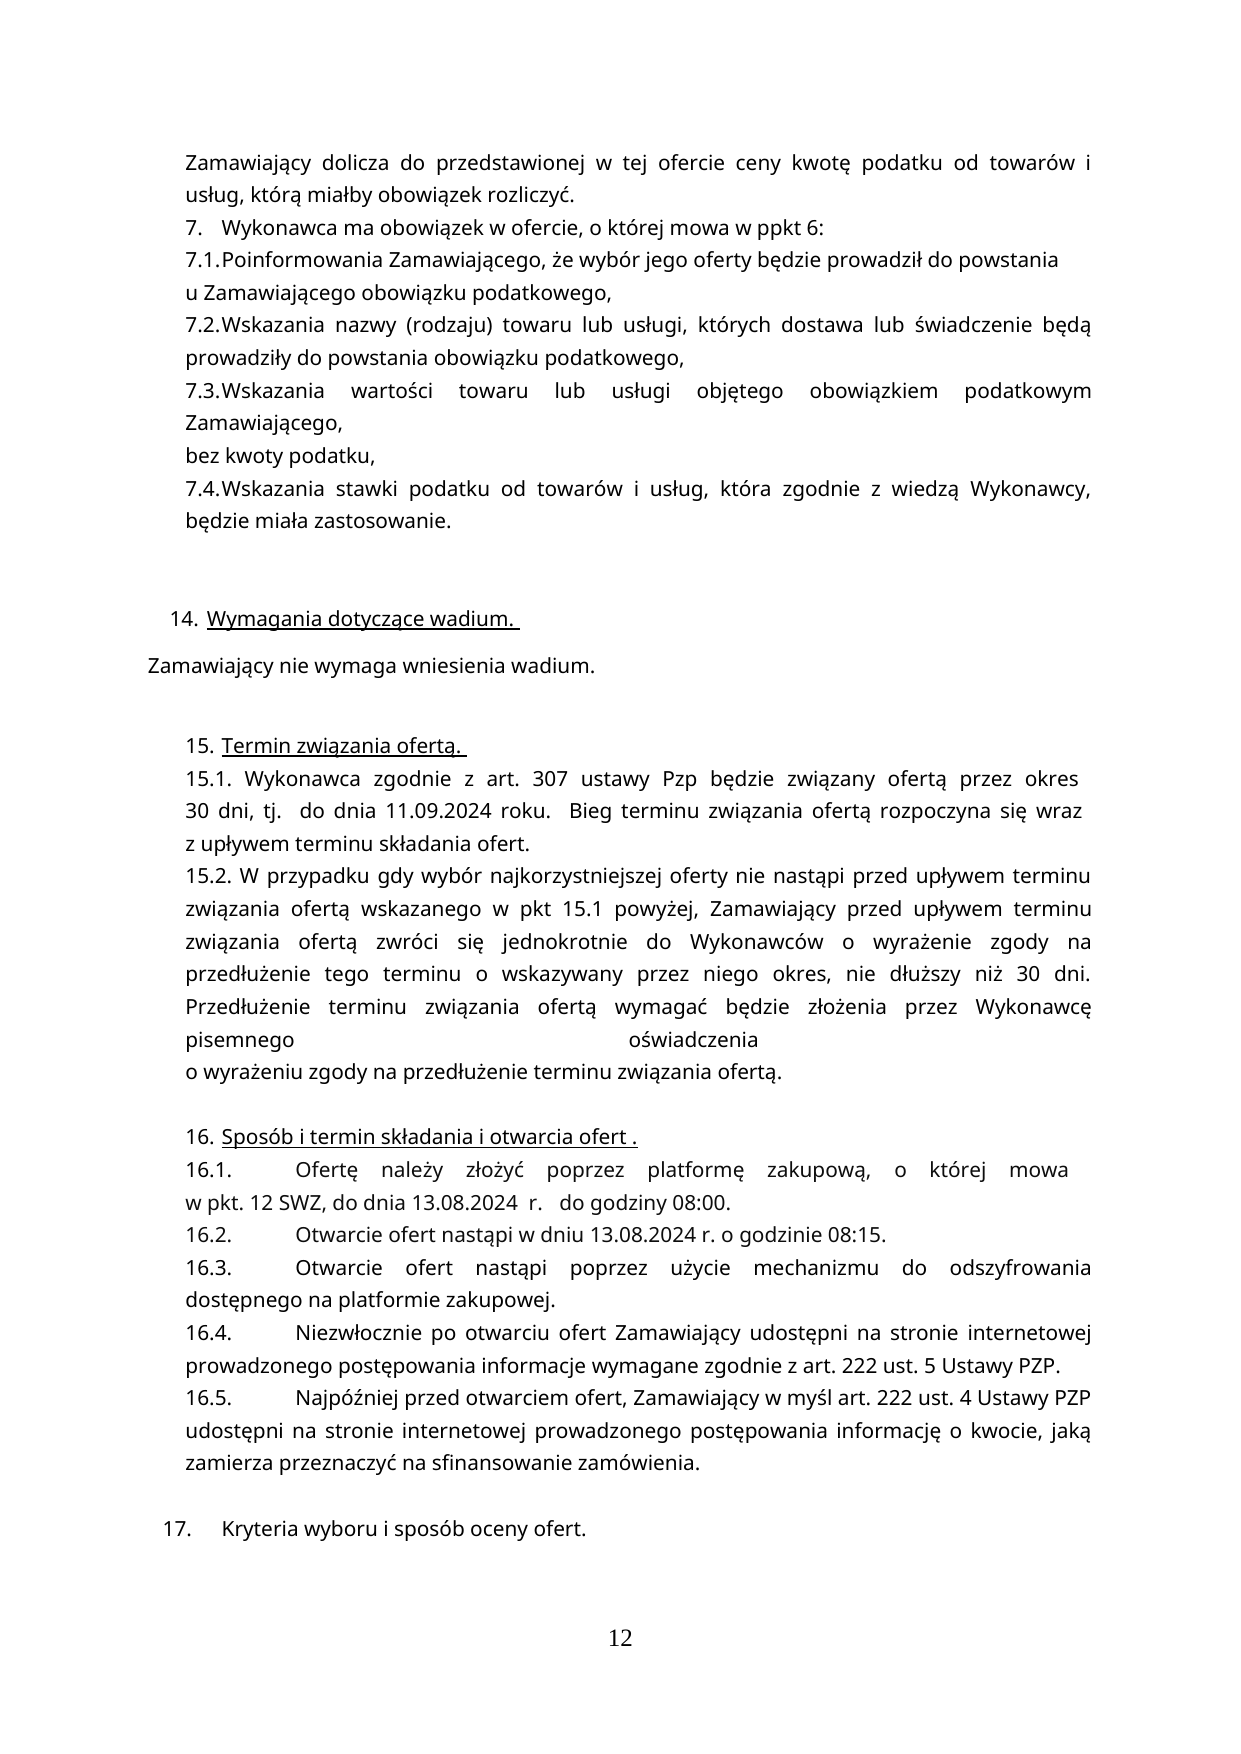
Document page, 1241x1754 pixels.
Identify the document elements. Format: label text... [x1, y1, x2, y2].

text 16.1. Ofertę należy złożyć poprzez platformę zakupową, o której mowa w pkt. 12 SWZ, do dnia 13.08.2024 r. do godziny 08:00. [185, 1155, 1093, 1216]
text 16.4. Niezwłocznie po otwarciu ofert Zamawiający udostępni na stronie internetowej prowadzonego postępowania informacje wymagane zgodnie z art. 222 ust. 5 Ustawy PZP. [185, 1318, 1093, 1379]
text 15.1. Wykonawca zgodnie z art. 307 ustawy Pzp będzie związany ofertą przez okres 30 dni, tj. do dnia 11.09.2024 roku. Bieg terminu związania ofertą rozpoczyna się wraz z upływem terminu składania ofert. [185, 764, 1093, 857]
text 7. Wykonawca ma obowiązek w ofercie, o której mowa w ppkt 6: [185, 213, 1093, 241]
text u Zamawiającego obowiązku podatkowego, [185, 278, 1093, 306]
text 16.2. Otwarcie ofert nastąpi w dniu 13.08.2024 r. o godzinie 08:15. [185, 1220, 1093, 1249]
text Zamawiający nie wymaga wniesienia wadium. [148, 651, 1093, 680]
text 15. Termin związania ofertą. [185, 731, 1093, 760]
text 7.2. Wskazania nazwy (rodzaju) towaru lub usługi, których dostawa lub świadczenie będą prowadziły do powstania obowiązku podatkowego, [185, 311, 1093, 372]
text 15.2. W przypadku gdy wybór najkorzystniejszej oferty nie nastąpi przed upływem terminu związania ofertą wskazanego w pkt 15.1 powyżej, Zamawiający przed upływem terminu związania ofertą zwróci się jednokrotnie do Wykonawców o wyrażenie zgody na przedłużenie tego terminu o wskazywany przez niego okres, nie dłuższy niż 30 dni. Przedłużenie terminu związania ofertą wymagać będzie złożenia przez Wykonawcę pisemnego oświadczenia o wyrażeniu zgody na przedłużenie terminu związania ofertą. [185, 862, 1093, 1086]
text 16.5. Najpóźniej przed otwarciem ofert, Zamawiający w myśl art. 222 ust. 4 Ustawy PZP udostępni na stronie internetowej prowadzonego postępowania informację o kwocie, jaką zamierza przeznaczyć na sfinansowanie zamówienia. [185, 1383, 1093, 1477]
text 16. Sposób i termin składania i otwarcia ofert . [185, 1122, 1093, 1151]
text 7.4. Wskazania stawki podatku od towarów i usług, która zgodnie z wiedzą Wykonawcy, będzie miała zastosowanie. [185, 474, 1093, 535]
text 7.3. Wskazania wartości towaru lub usługi objętego obowiązkiem podatkowym Zamawiającego, [185, 376, 1093, 437]
text 16.3. Otwarcie ofert nastąpi poprzez użycie mechanizmu do odszyfrowania dostępnego na platformie zakupowej. [185, 1253, 1093, 1314]
text 14. Wymagania dotyczące wadium. [148, 604, 1093, 632]
text 17. Kryteria wyboru i sposób oceny ofert. [162, 1514, 1093, 1542]
text bez kwoty podatku, [185, 441, 1093, 469]
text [185, 148, 1093, 209]
text 7.1. Poinformowania Zamawiającego, że wybór jego oferty będzie prowadził do powstania [185, 245, 1093, 274]
